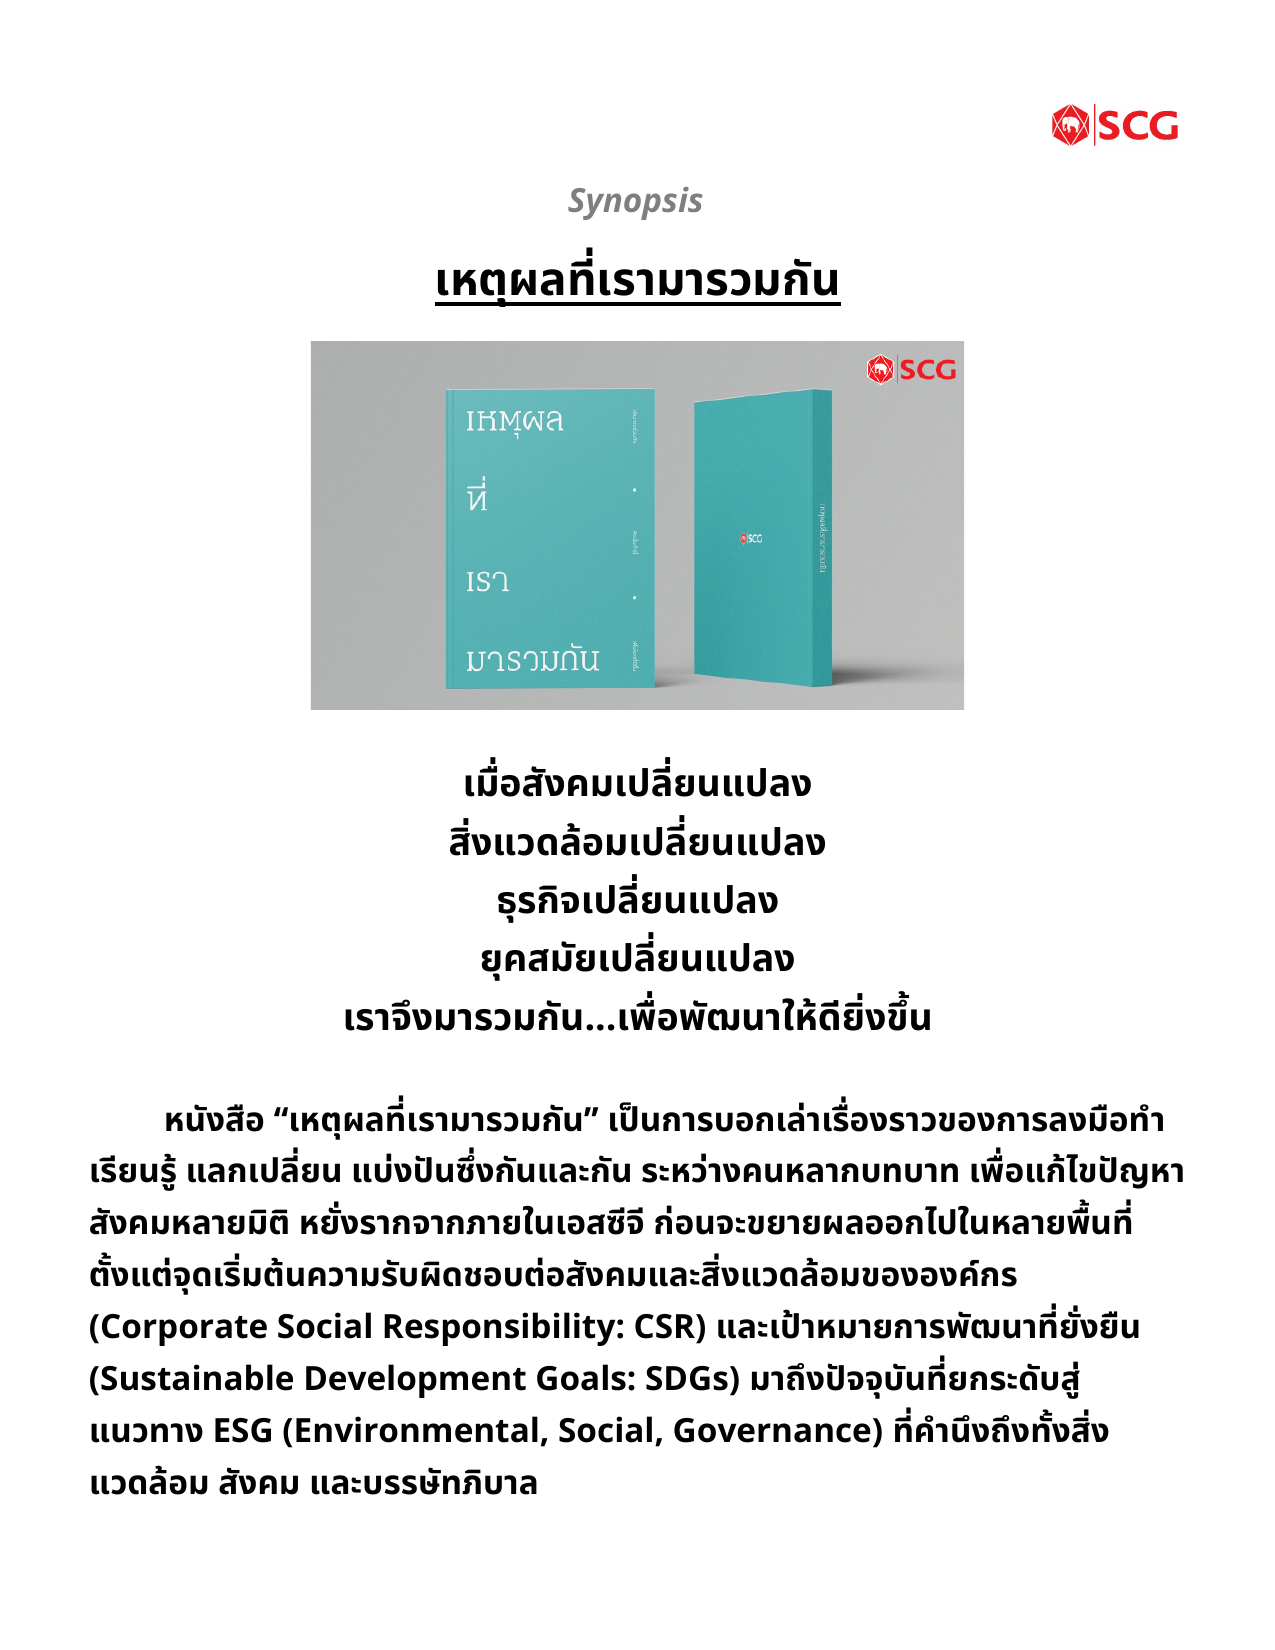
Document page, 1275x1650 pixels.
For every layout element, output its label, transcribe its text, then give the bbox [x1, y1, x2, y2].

text เมื่อสังคมเปลี่ยนแปลง [89, 757, 1186, 813]
picture [310, 341, 965, 710]
picture [1051, 103, 1178, 148]
text เราจึงมารวมกัน...เพื่อพัฒนาให้ดียิ่งขึ้น [89, 990, 1186, 1047]
text เหตุผลที่เรามารวมกัน [89, 247, 1186, 316]
text หนังสือ “เหตุผลที่เรามารวมกัน” เป็นการบอกเล่าเรื่องราวของการลงมือทำ เรียนรู้ แลกเปลี่ยน แบ่งปันซึ่งกันและกัน ระหว่างคนหลากบทบาท เพื่อแก้ไขปัญหาสังคมหลายมิติ หยั่งรากจากภายในเอสซีจี ก่อนจะขยายผลออกไปในหลายพื้นที่ ตั้งแต่จุดเริ่มต้นความรับผิดชอบต่อสังคมและสิ่งแวดล้อมขององค์กร (Corporate Social Responsibility: CSR) และเป้าหมายการพัฒนาที่ยั่งยืน (Sustainable Development Goals: SDGs) มาถึงปัจจุบันที่ยกระดับสู่แนวทาง ESG (Environmental, Social, Governance) ที่คำนึงถึงทั้งสิ่งแวดล้อม สังคม และบรรษัทภิบาล [89, 1096, 1186, 1510]
text Synopsis [89, 177, 1186, 222]
text ธุรกิจเปลี่ยนแปลง [89, 873, 1186, 930]
text ยุคสมัยเปลี่ยนแปลง [89, 932, 1186, 988]
text สิ่งแวดล้อมเปลี่ยนแปลง [89, 815, 1186, 872]
